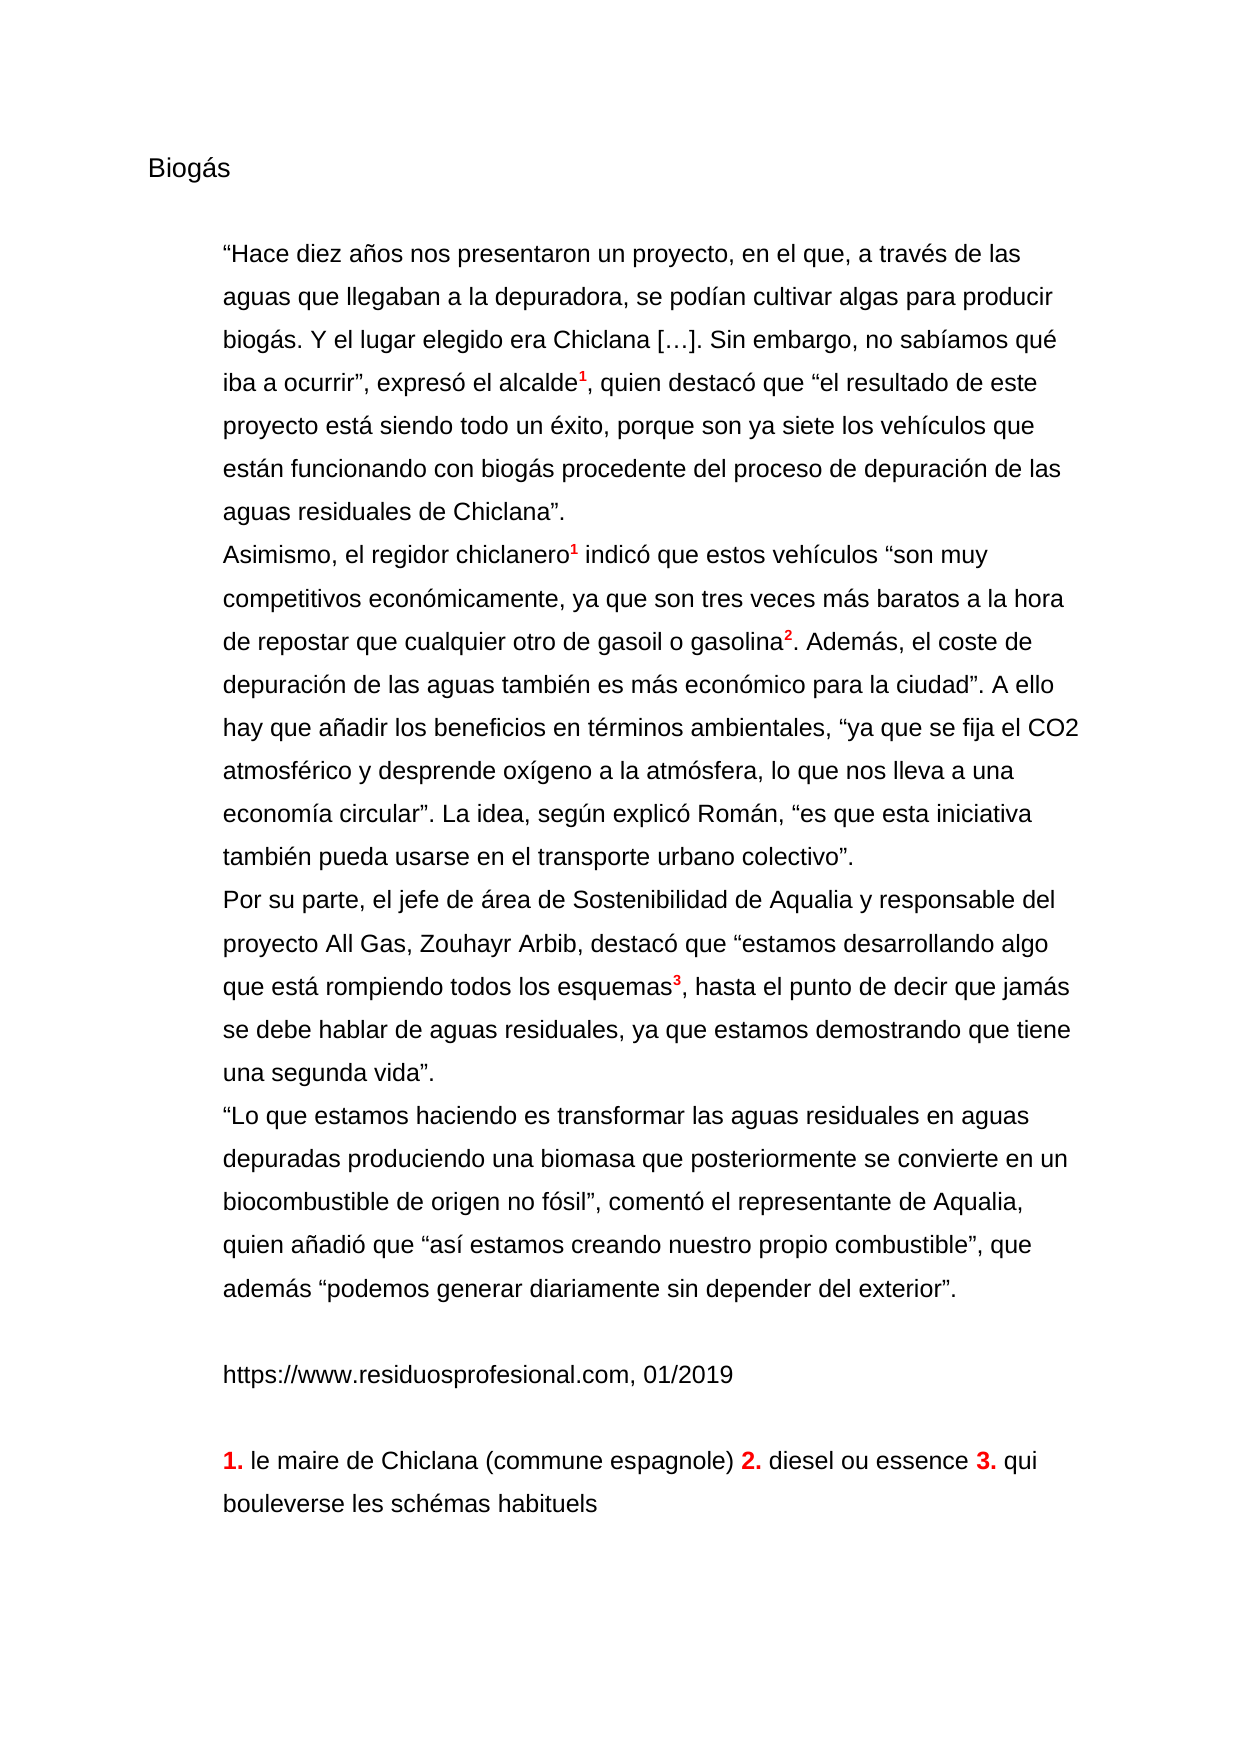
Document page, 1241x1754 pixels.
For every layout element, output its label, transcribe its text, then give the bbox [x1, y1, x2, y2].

list 1. le maire de Chiclana (commune espagnole) 2. diesel ou essence 3. qui bouleverse les schémas habituels [223, 1446, 1093, 1518]
list “Lo que estamos haciendo es transformar las aguas residuales en aguas depuradas produciendo una biomasa que posteriormente se convierte en un biocombustible de origen no fósil”, comentó el representante de Aqualia, quien añadió que “así estamos creando nuestro propio combustible”, que además “podemos generar diariamente sin depender del exterior”. [223, 1101, 1093, 1302]
list Por su parte, el jefe de área de Sostenibilidad de Aqualia y responsable del [223, 886, 1093, 914]
list Asimismo, el regidor chiclanero1 indicó que estos vehículos “son muy competitivos económicamente, ya que son tres veces más baratos a la hora de repostar que cualquier otro de gasoil o gasolina2. Además, el coste de depuración de las aguas también es más económico para la ciudad”. A ello hay que añadir los beneficios en términos ambientales, “ya que se fija el CO2 atmosférico y desprende oxígeno a la atmósfera, lo que nos lleva a una economía circular”. La idea, según explicó Román, “es que esta iniciativa también pueda usarse en el transporte urbano colectivo”. [223, 541, 1093, 871]
subtitle Biogás [148, 152, 1093, 183]
list https://www.residuosprofesional.com, 01/2019 [223, 1360, 1093, 1389]
list proyecto All Gas, Zouhayr Arbib, destacó que “estamos desarrollando algo que está rompiendo todos los esquemas3, hasta el punto de decir que jamás se debe hablar de aguas residuales, ya que estamos demostrando que tiene una segunda vida”. [223, 929, 1093, 1087]
list “Hace diez años nos presentaron un proyecto, en el que, a través de las aguas que llegaban a la depuradora, se podían cultivar algas para producir biogás. Y el lugar elegido era Chiclana […]. Sin embargo, no sabíamos qué iba a ocurrir”, expresó el alcalde1, quien destacó que “el resultado de este proyecto está siendo todo un éxito, porque son ya siete los vehículos que están funcionando con biogás procedente del proceso de depuración de las aguas residuales de Chiclana”. [223, 239, 1093, 526]
